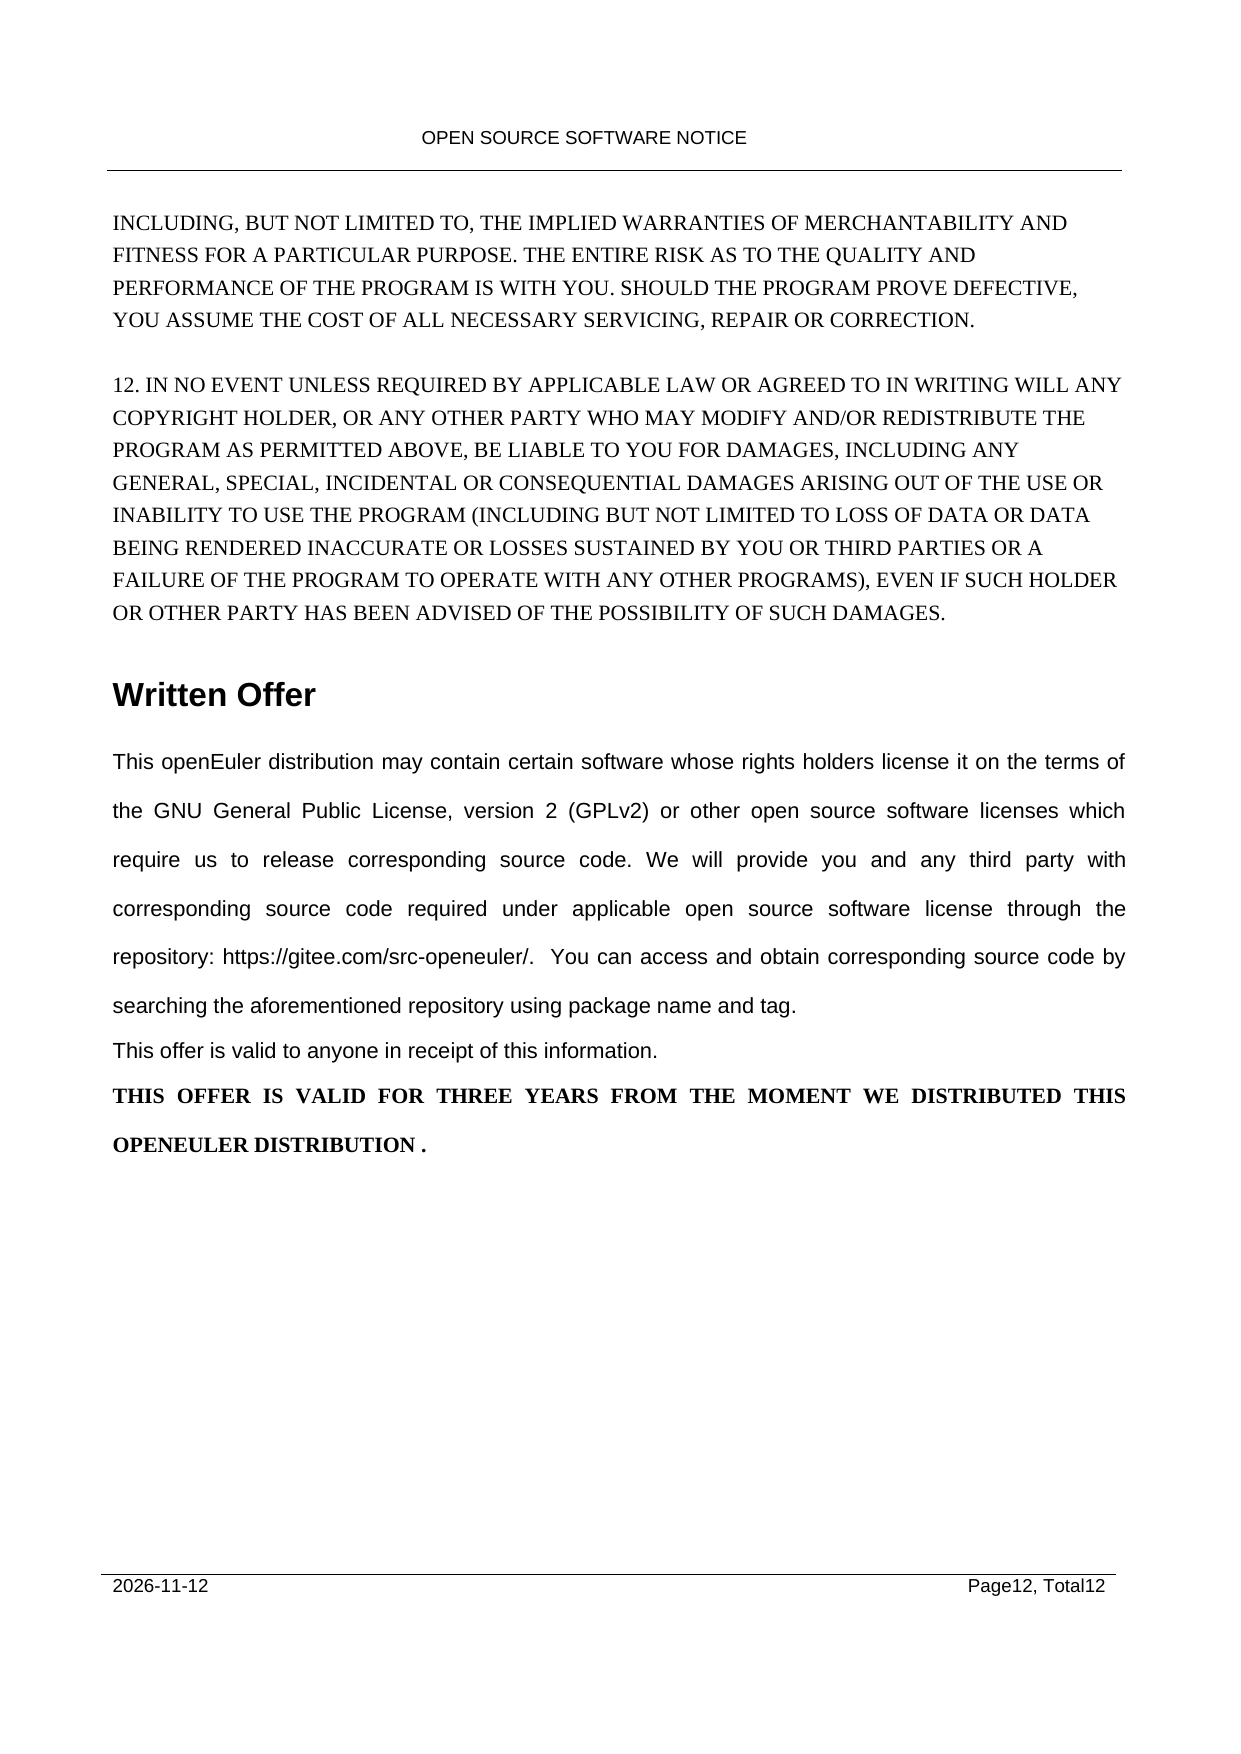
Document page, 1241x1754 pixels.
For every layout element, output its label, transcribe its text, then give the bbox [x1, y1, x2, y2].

text Written Offer [112, 661, 1128, 726]
text This offer is valid to anyone in receipt of this information. [112, 1034, 1128, 1067]
text THIS OFFER IS VALID FOR THREE YEARS FROM THE MOMENT WE DISTRIBUTED THIS OPENEULER DISTRIBUTION . [112, 1079, 1128, 1161]
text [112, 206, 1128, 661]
text This openEuler distribution may contain certain software whose rights holders license it on the terms of the GNU General Public License, version 2 (GPLv2) or other open source software licenses which require us to release corresponding source code. We will provide you and any third party with corresponding source code required under applicable open source software license through the repository: https://gitee.com/src-openeuler/. You can access and obtain corresponding source code by searching the aforementioned repository using package name and tag. [112, 746, 1128, 1022]
